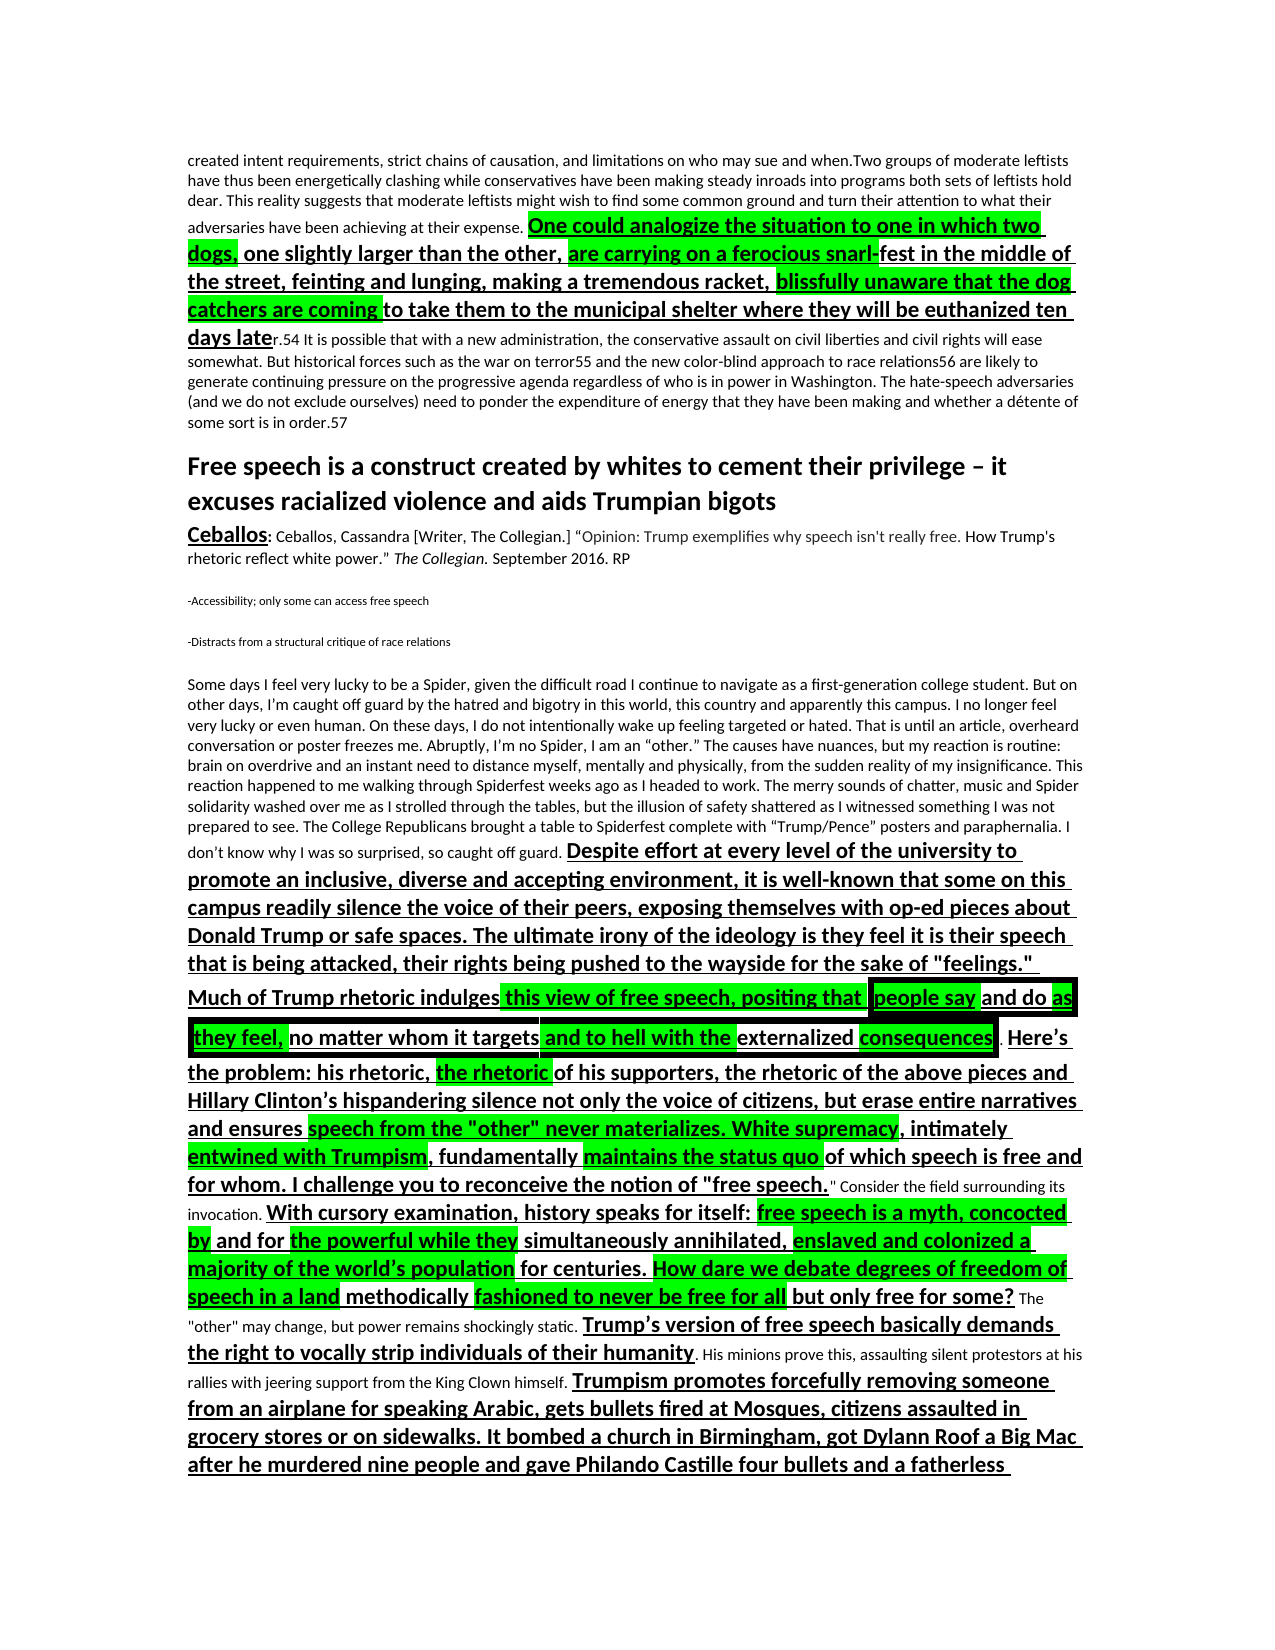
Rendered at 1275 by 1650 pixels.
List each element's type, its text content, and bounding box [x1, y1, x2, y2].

text Ceballos: Ceballos, Cassandra [Writer, The Collegian.] “Opinion: Trump exemplifies why speech isn't really free. How Trump's rhetoric reflect white power.” The Collegian. September 2016. RP [187, 520, 1087, 568]
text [187, 674, 1087, 1478]
subtitle Free speech is a construct created by whites to cement their privilege – it excuses racialized violence and aids Trumpian bigots [187, 449, 1087, 518]
text -Distracts from a structural critique of race relations [187, 634, 1087, 649]
text -Accessibility; only some can access free speech [187, 593, 1087, 609]
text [187, 150, 1087, 432]
